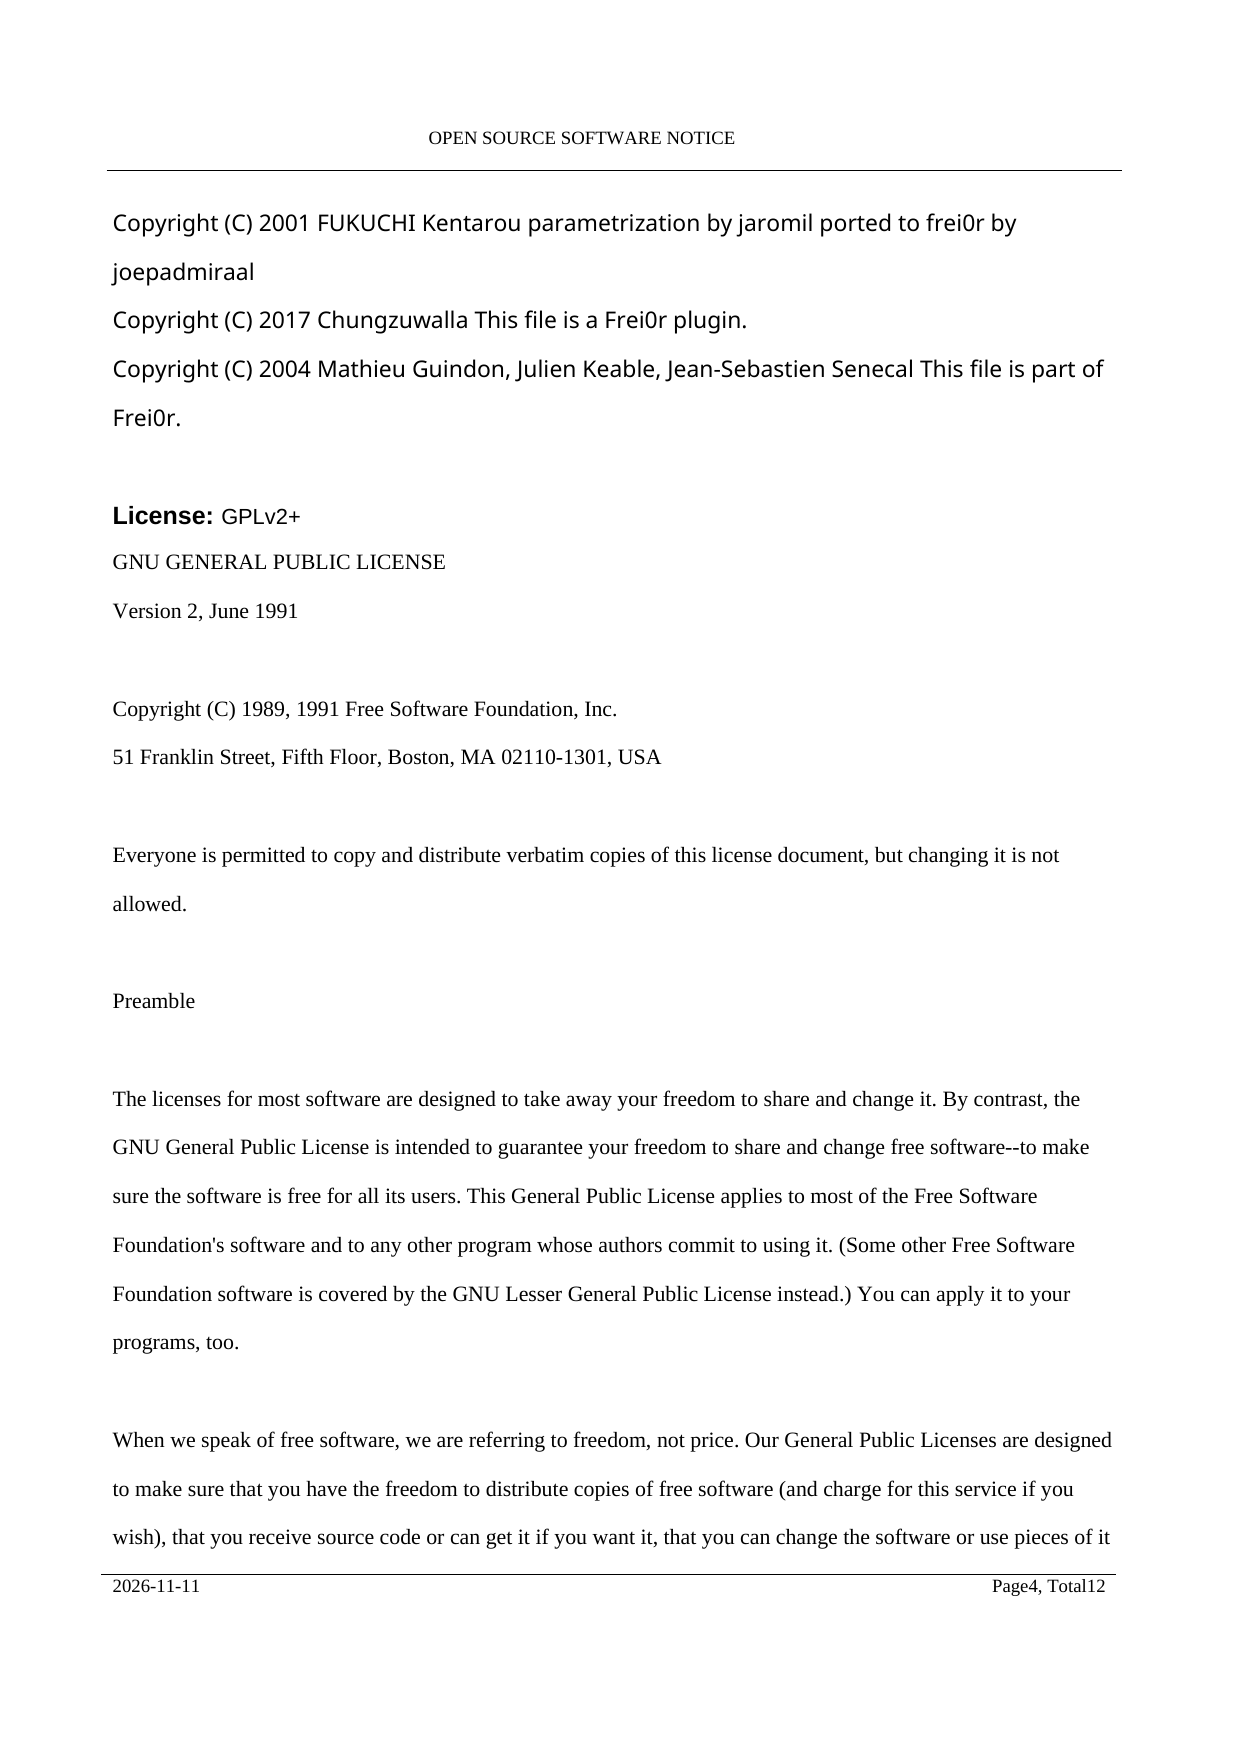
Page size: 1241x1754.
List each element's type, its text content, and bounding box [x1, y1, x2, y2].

text License: GPLv2+ [112, 499, 1128, 531]
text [112, 546, 1128, 1553]
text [112, 206, 1128, 483]
